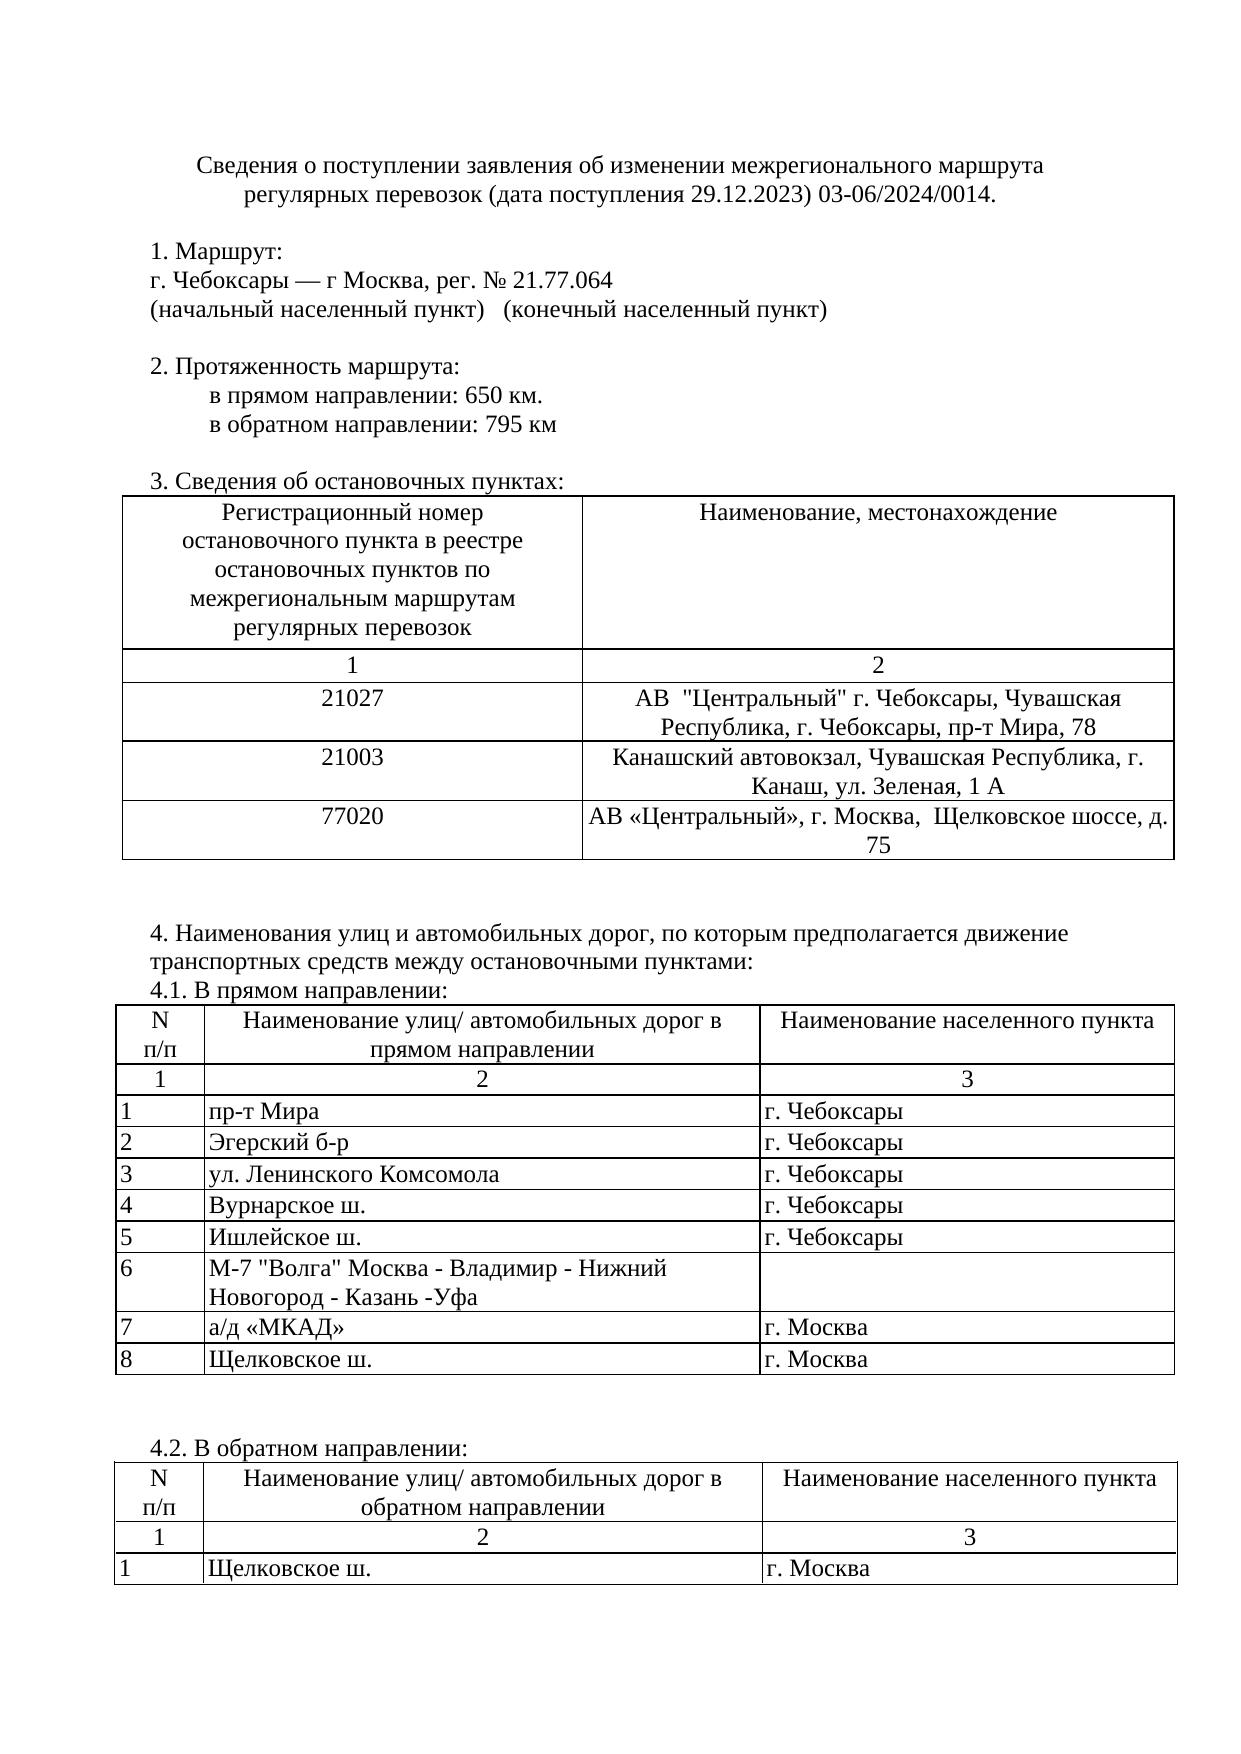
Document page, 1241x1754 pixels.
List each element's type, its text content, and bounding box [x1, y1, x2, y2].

text (начальный населенный пункт) (конечный населенный пункт) [150, 294, 1090, 322]
table_cell 2 [205, 1065, 759, 1094]
table_header Наименование населенного пункта [763, 1463, 1177, 1521]
table_cell АВ «Центральный», г. Москва, Щелковское шоссе, д. 75 [583, 801, 1173, 858]
table_cell 77020 [123, 801, 582, 858]
table_cell г. Чебоксары [761, 1190, 1174, 1220]
table_cell г. Чебоксары [761, 1127, 1174, 1157]
table_cell г. Москва [761, 1344, 1174, 1374]
table_header N п/п [117, 1006, 204, 1063]
text г. Чебоксары — г Москва, рег. № 21.77.064 [150, 265, 1090, 294]
table_cell 3 [761, 1065, 1174, 1094]
table_cell 21027 [123, 683, 582, 740]
table_cell Вурнарское ш. [205, 1190, 759, 1220]
text 4.1. В прямом направлении: [150, 975, 1090, 1004]
table_cell г. Чебоксары [761, 1096, 1174, 1126]
text 2. Протяженность маршрута: [150, 351, 1090, 380]
table_cell М-7 "Волга" Москва - Владимир - Нижний Новогород - Казань -Уфа [205, 1253, 759, 1311]
table_cell Щелковское ш. [205, 1344, 759, 1374]
table_header Наименование населенного пункта [761, 1006, 1174, 1063]
table_cell г. Москва [763, 1552, 1177, 1583]
table_cell Ишлейское ш. [205, 1222, 759, 1252]
text Сведения о поступлении заявления об изменении межрегионального маршрута регулярных перевозок (дата поступления 29.12.2023) 03-06/2024/0014. [150, 150, 1090, 207]
table_cell Канашский автовокзал, Чувашская Республика, г. Канаш, ул. Зеленая, 1 А [583, 742, 1173, 799]
table_cell 1 [123, 650, 582, 681]
table_cell 2 [117, 1127, 204, 1157]
table_cell 4 [117, 1190, 204, 1220]
table_cell г. Чебоксары [761, 1159, 1174, 1189]
table_cell 1 [117, 1065, 204, 1094]
table_cell 3 [117, 1159, 204, 1189]
table_header Наименование улиц/ автомобильных дорог в обратном направлении [204, 1463, 762, 1521]
table_cell Щелковское ш. [204, 1554, 762, 1583]
table_header N п/п [115, 1463, 203, 1521]
table_cell а/д «МКАД» [205, 1312, 759, 1342]
table_cell [761, 1253, 1174, 1311]
table_cell г. Чебоксары [761, 1222, 1174, 1252]
table_header Регистрационный номер остановочного пункта в реестре остановочных пунктов по межрегиональным маршрутам регулярных перевозок [123, 497, 582, 648]
text в прямом направлении: 650 км. [150, 380, 1090, 409]
table_cell пр-т Мира [205, 1096, 759, 1126]
table_cell Эгерский б-р [205, 1127, 759, 1157]
table_cell г. Москва [761, 1312, 1174, 1342]
table_cell 6 [117, 1253, 204, 1311]
table_cell 1 [115, 1553, 203, 1583]
table_header Наименование, местонахождение [583, 497, 1173, 648]
table_cell 5 [117, 1222, 204, 1252]
table_cell 2 [583, 650, 1173, 681]
table_cell 2 [204, 1522, 762, 1552]
table_cell ул. Ленинского Комсомола [205, 1159, 759, 1189]
text в обратном направлении: 795 км [150, 409, 1090, 437]
text 4.2. В обратном направлении: [150, 1433, 1090, 1461]
table_cell АВ "Центральный" г. Чебоксары, Чувашская Республика, г. Чебоксары, пр-т Мира, 78 [583, 683, 1173, 740]
table_cell 21003 [123, 742, 582, 799]
table_cell 8 [117, 1344, 204, 1374]
text 4. Наименования улиц и автомобильных дорог, по которым предполагается движение транспортных средств между остановочными пунктами: [150, 918, 1090, 975]
text 3. Сведения об остановочных пунктах: [150, 466, 1090, 495]
table_header Наименование улиц/ автомобильных дорог в прямом направлении [205, 1006, 759, 1063]
table_cell 7 [117, 1312, 204, 1342]
table_cell 1 [117, 1096, 204, 1126]
table_cell 3 [763, 1521, 1177, 1552]
text 1. Маршрут: [150, 236, 1090, 265]
table_cell 1 [115, 1522, 203, 1552]
